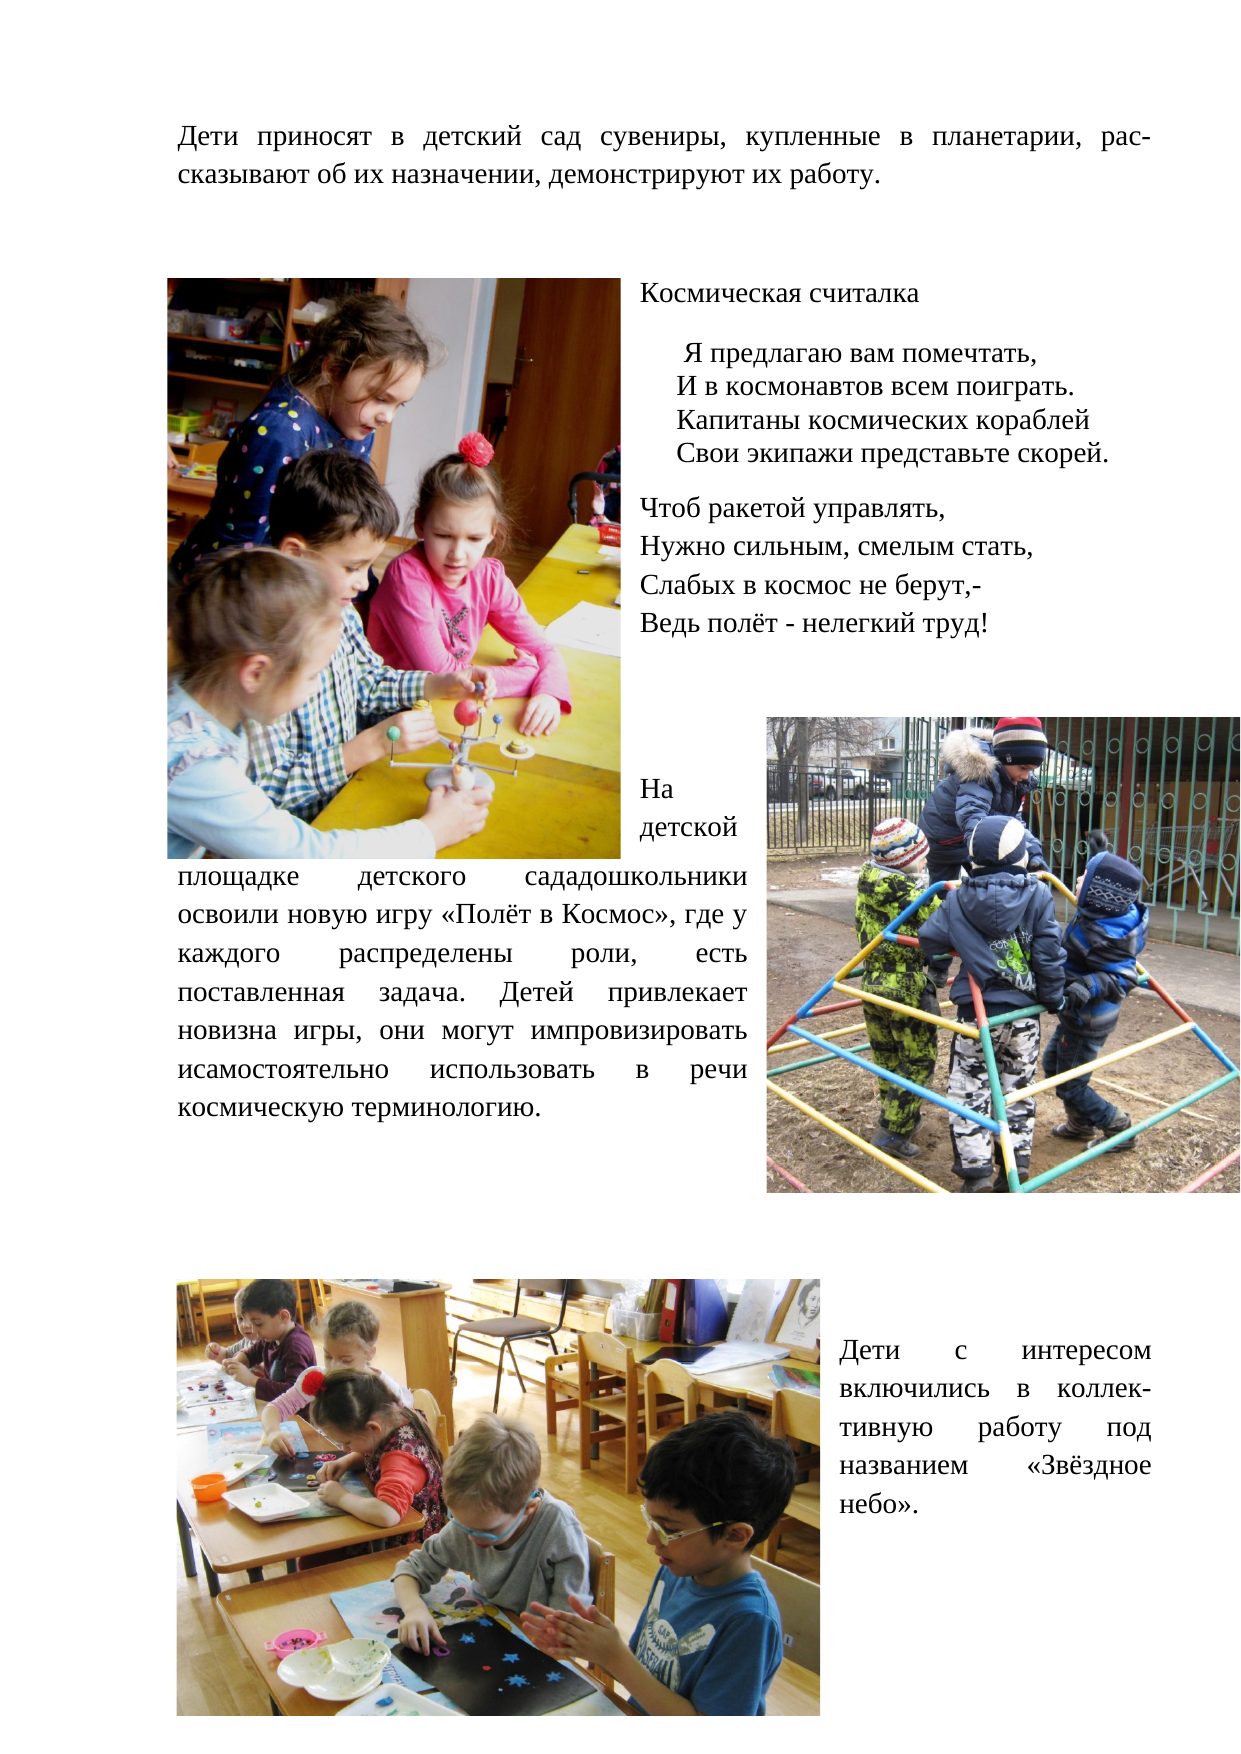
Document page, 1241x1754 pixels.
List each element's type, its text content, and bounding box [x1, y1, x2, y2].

text Дети приносят в детский сад сувениры, купленные в планетарии, рас- сказывают об их назначении, демонстрируют их работу. [177, 118, 1152, 190]
text Дети с интересом включились в коллек- тивную работу под названием «Звёздное небо». [821, 1332, 1152, 1519]
text На детской площадке детского сададошкольники освоили новую игру «Полёт в Космос», где у каждого распределены роли, есть поставленная задача. Детей привлекает новизна игры, они могут импровизировать исамостоятельно использовать в речи космическую терминологию. [177, 771, 766, 1123]
text Космическая считалка [177, 275, 1152, 309]
picture [766, 717, 1241, 1193]
picture [176, 1279, 821, 1716]
text Чтоб ракетой управлять, Нужно сильным, смелым стать, Слабых в космос не берут,- Ведь полёт - нелегкий труд! [621, 490, 1152, 639]
text Я предлагаю вам помечтать, И в космонавтов всем поиграть. Капитаны космических кораблей Свои экипажи представьте скорей. [621, 335, 1152, 469]
picture [167, 278, 621, 859]
